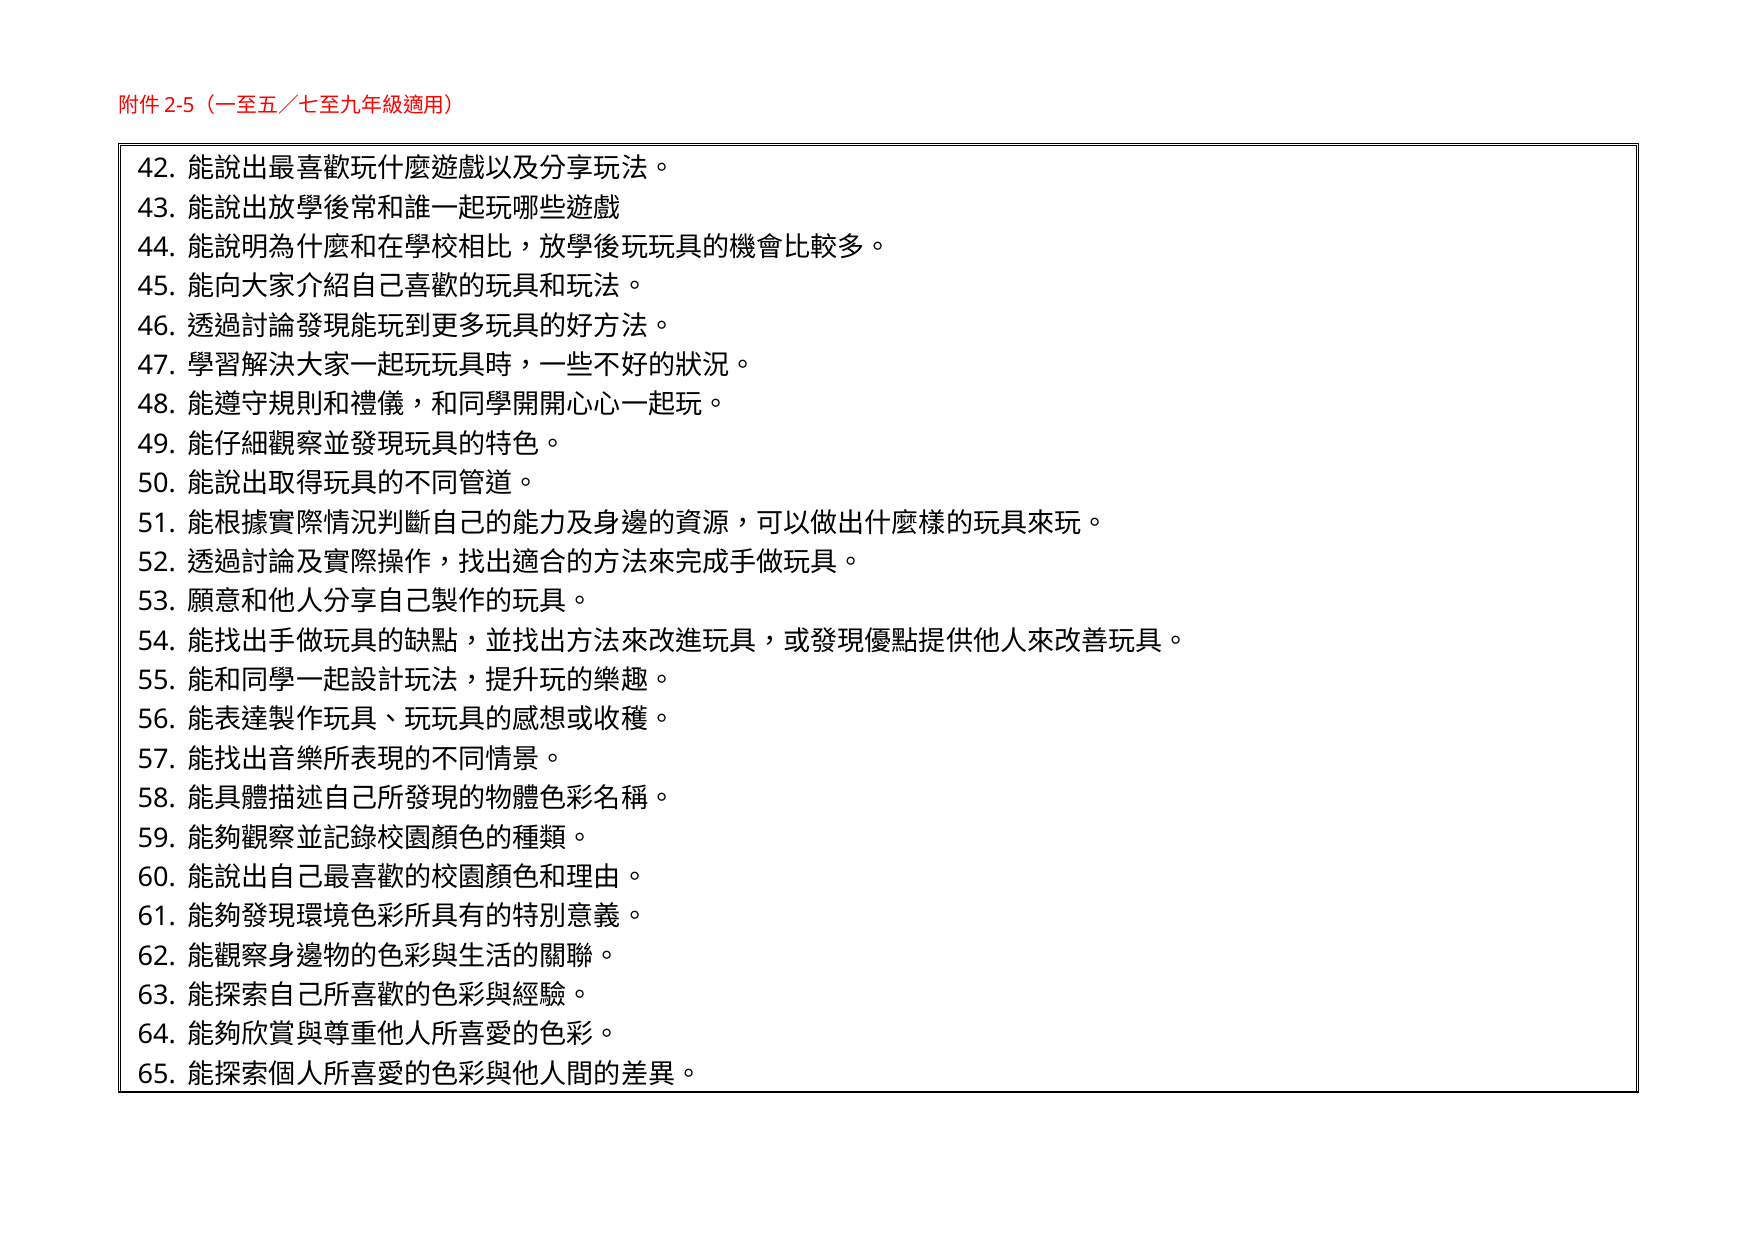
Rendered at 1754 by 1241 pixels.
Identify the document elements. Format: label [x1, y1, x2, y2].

table_header [121, 146, 1636, 1091]
